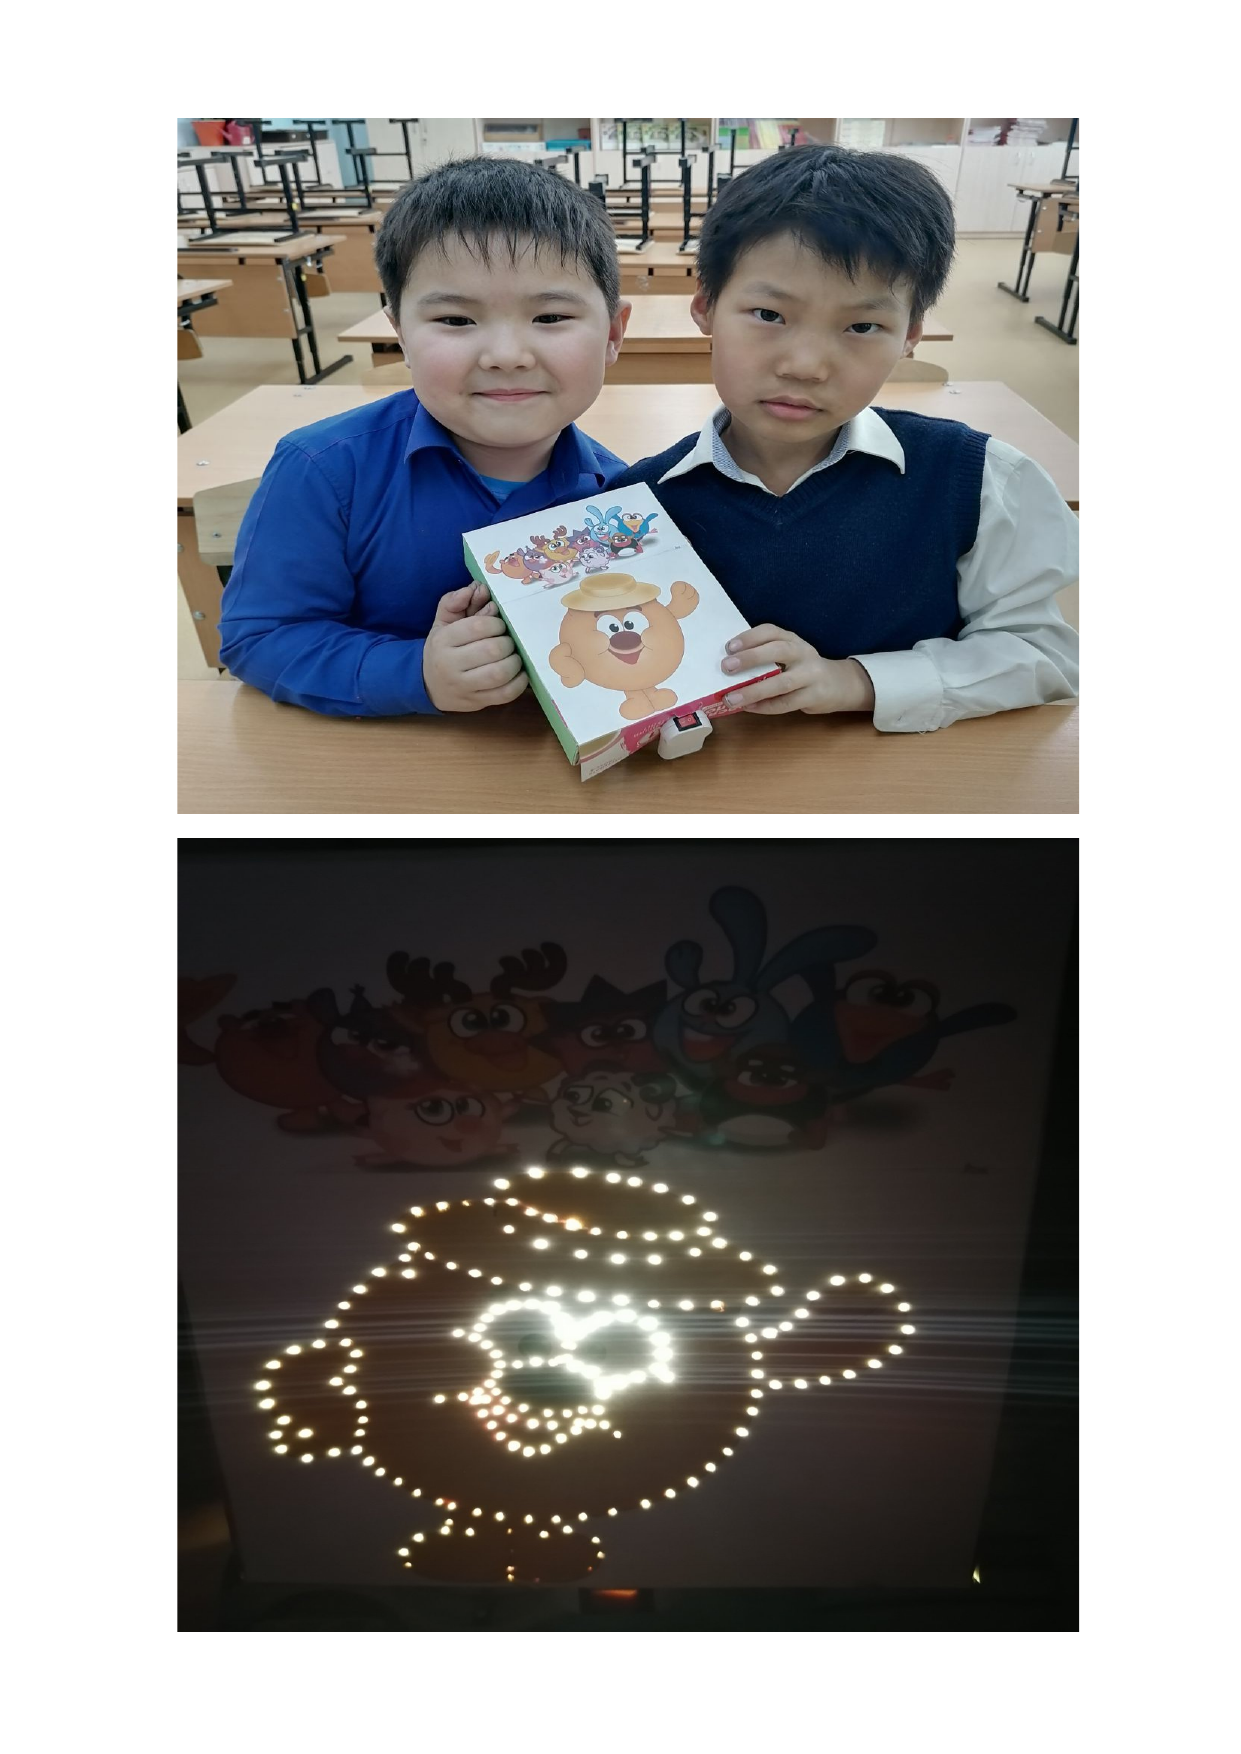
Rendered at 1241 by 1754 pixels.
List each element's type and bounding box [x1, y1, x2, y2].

picture [177, 838, 1080, 1632]
picture [177, 118, 1080, 814]
